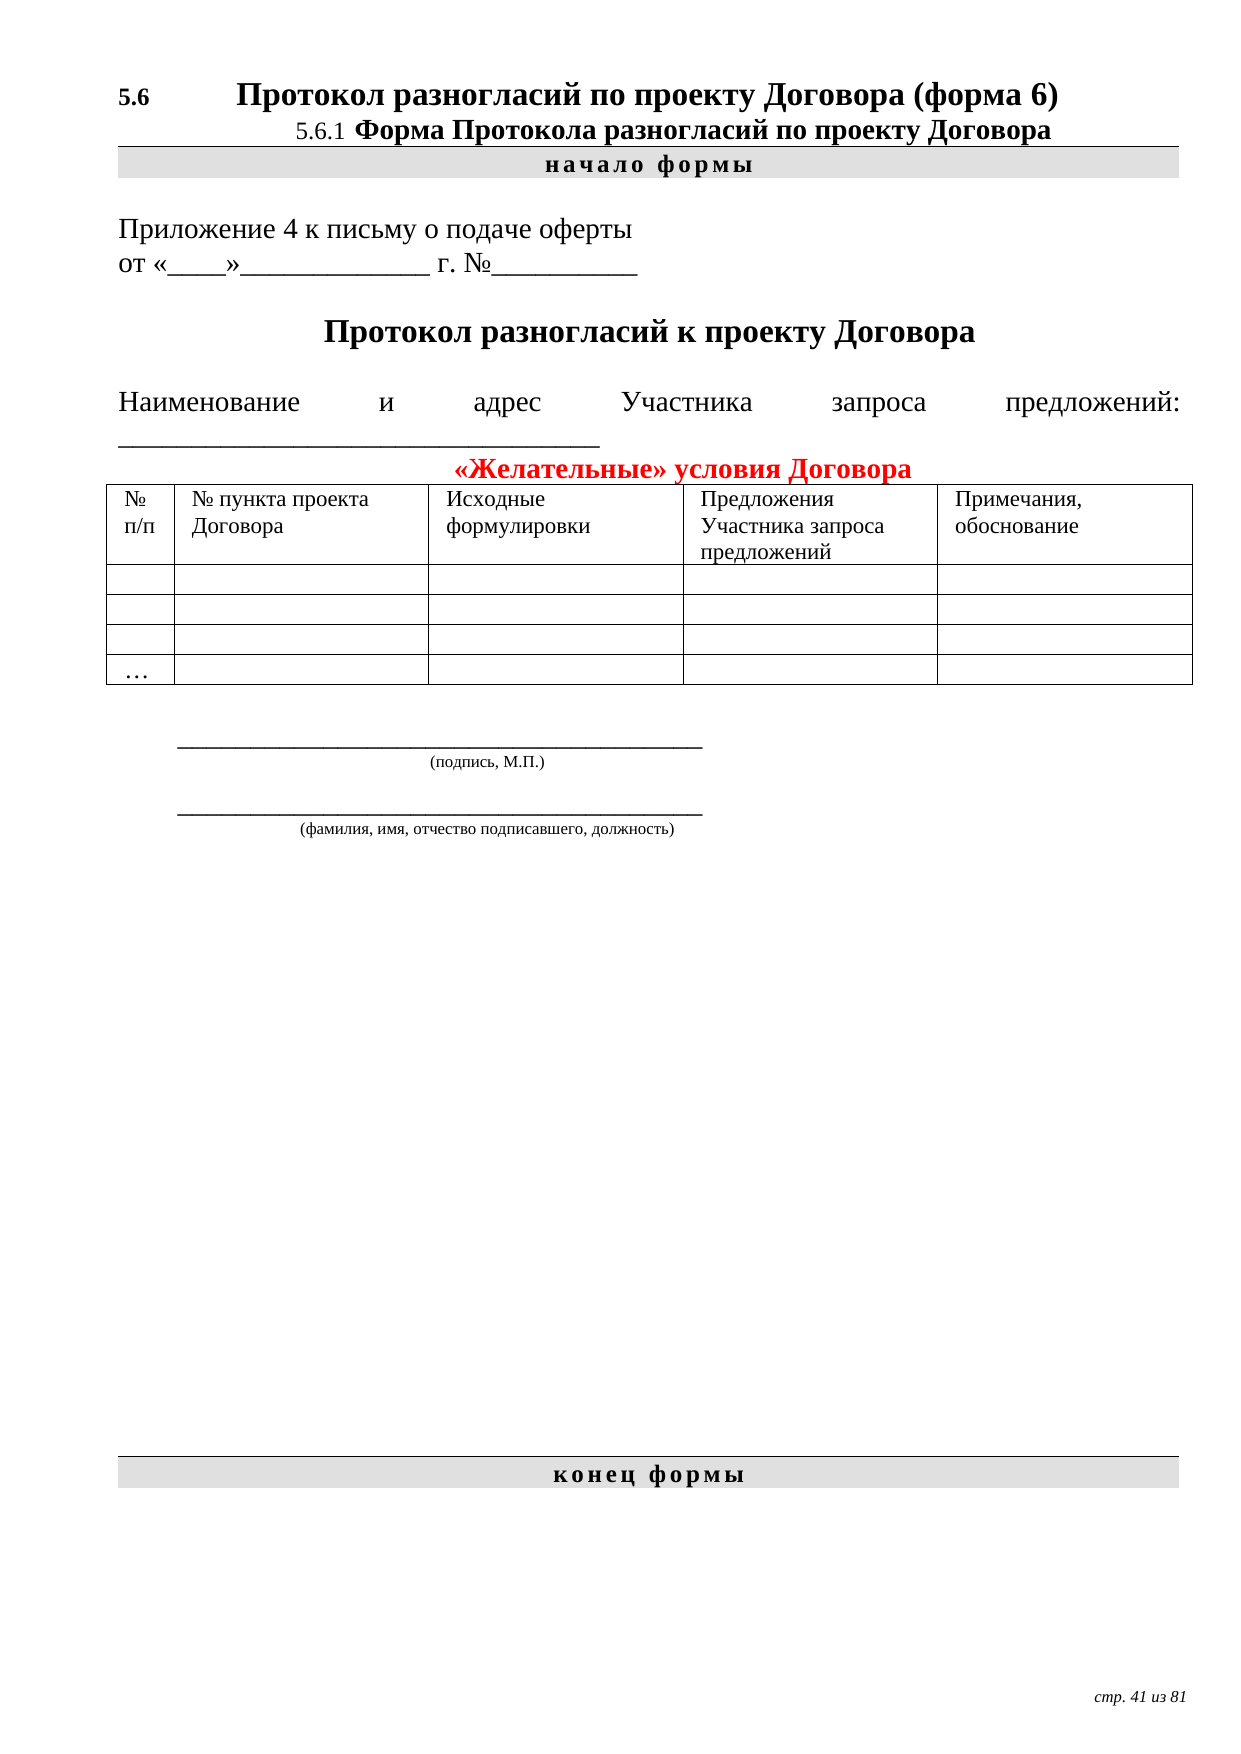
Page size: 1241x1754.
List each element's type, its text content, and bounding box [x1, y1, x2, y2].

text «Желательные» условия Договора [118, 451, 1181, 484]
table_header Предложения Участника запроса предложений [684, 485, 937, 564]
text ____________________________________ [118, 718, 1181, 752]
table_header Примечания, обоснование [938, 485, 1192, 564]
table_cell [938, 595, 1192, 624]
table_header № пункта проекта Договора [175, 485, 428, 564]
table_cell [938, 655, 1192, 683]
table_cell [938, 565, 1192, 594]
text Наименование и адрес Участника запроса предложений: _________________________________ [118, 384, 1181, 451]
table_cell [107, 565, 174, 594]
table_cell [684, 655, 937, 683]
table_cell [175, 595, 428, 624]
table_cell [175, 565, 428, 594]
text конец формы [118, 1457, 1179, 1488]
table_cell [429, 625, 683, 654]
text Протокол разногласий к проекту Договора [118, 312, 1181, 350]
table_cell [429, 655, 683, 683]
text начало формы [118, 147, 1179, 178]
table_cell [107, 595, 174, 624]
table_cell [684, 565, 937, 594]
table_cell [107, 625, 174, 654]
table_header № п/п [107, 485, 174, 564]
table_cell [429, 595, 683, 624]
table_header Исходные формулировки [429, 485, 683, 564]
text (подпись, М.П.) [118, 752, 797, 785]
text Форма Протокола разногласий по проекту Договора [236, 112, 1181, 146]
table_cell [175, 655, 428, 683]
table_cell [684, 625, 937, 654]
text ____________________________________ [118, 785, 1181, 819]
table_cell [684, 595, 937, 624]
table_cell [175, 625, 428, 654]
table_cell … [107, 655, 174, 683]
text (фамилия, имя, отчество подписавшего, должность) [118, 819, 797, 852]
table_cell [938, 625, 1192, 654]
table_cell [429, 565, 683, 594]
